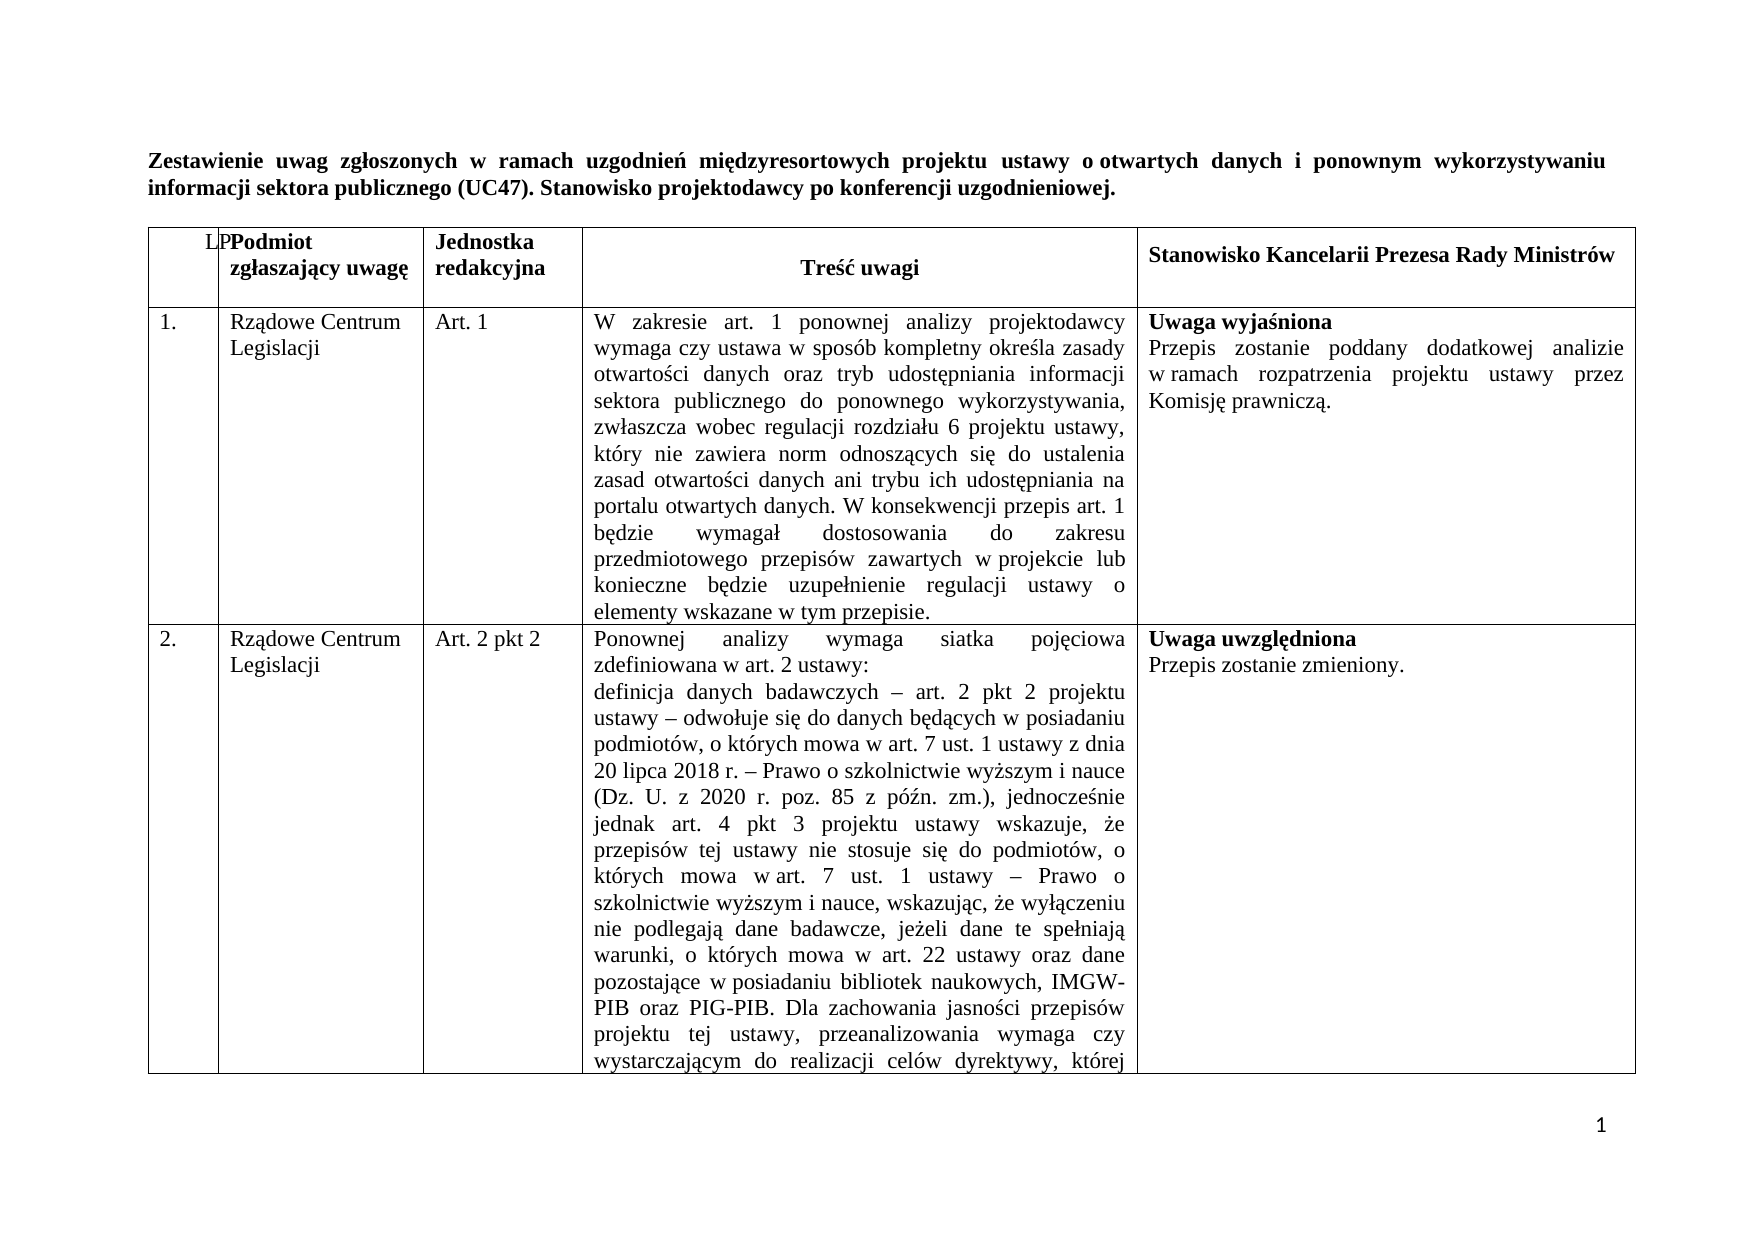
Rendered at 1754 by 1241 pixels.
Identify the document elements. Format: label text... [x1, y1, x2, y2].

table_cell Uwaga wyjaśniona Przepis zostanie poddany dodatkowej analizie w ramach rozpatrzenia projektu ustawy przez Komisję prawniczą. [1138, 308, 1635, 624]
table_cell Art. 2 pkt 2 [424, 625, 582, 1073]
table_header LP [149, 228, 218, 307]
table_header Podmiot zgłaszający uwagę [219, 228, 423, 307]
table_cell [149, 308, 218, 624]
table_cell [1138, 625, 1635, 1073]
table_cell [219, 625, 423, 1073]
table_cell W zakresie art. 1 ponownej analizy projektodawcy wymaga czy ustawa w sposób kompletny określa zasady otwartości danych oraz tryb udostępniania informacji sektora publicznego do ponownego wykorzystywania, zwłaszcza wobec regulacji rozdziału 6 projektu ustawy, który nie zawiera norm odnoszących się do ustalenia zasad otwartości danych ani trybu ich udostępniania na portalu otwartych danych. W konsekwencji przepis art. 1 będzie wymagał dostosowania do zakresu przedmiotowego przepisów zawartych w projekcie lub konieczne będzie uzupełnienie regulacji ustawy o elementy wskazane w tym przepisie. [583, 308, 1137, 624]
table_cell Art. 1 [424, 308, 582, 624]
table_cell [583, 625, 1137, 1073]
table_header Stanowisko Kancelarii Prezesa Rady Ministrów [1138, 228, 1635, 307]
table_cell [149, 625, 218, 1073]
table_header Treść uwagi [583, 228, 1137, 307]
table_header Jednostka redakcyjna [424, 228, 582, 307]
text Zestawienie uwag zgłoszonych w ramach uzgodnień międzyresortowych projektu ustawy o otwartych danych i ponownym wykorzystywaniu informacji sektora publicznego (UC47). Stanowisko projektodawcy po konferencji uzgodnieniowej. [148, 148, 1606, 200]
table_cell Rządowe Centrum Legislacji [219, 308, 423, 624]
